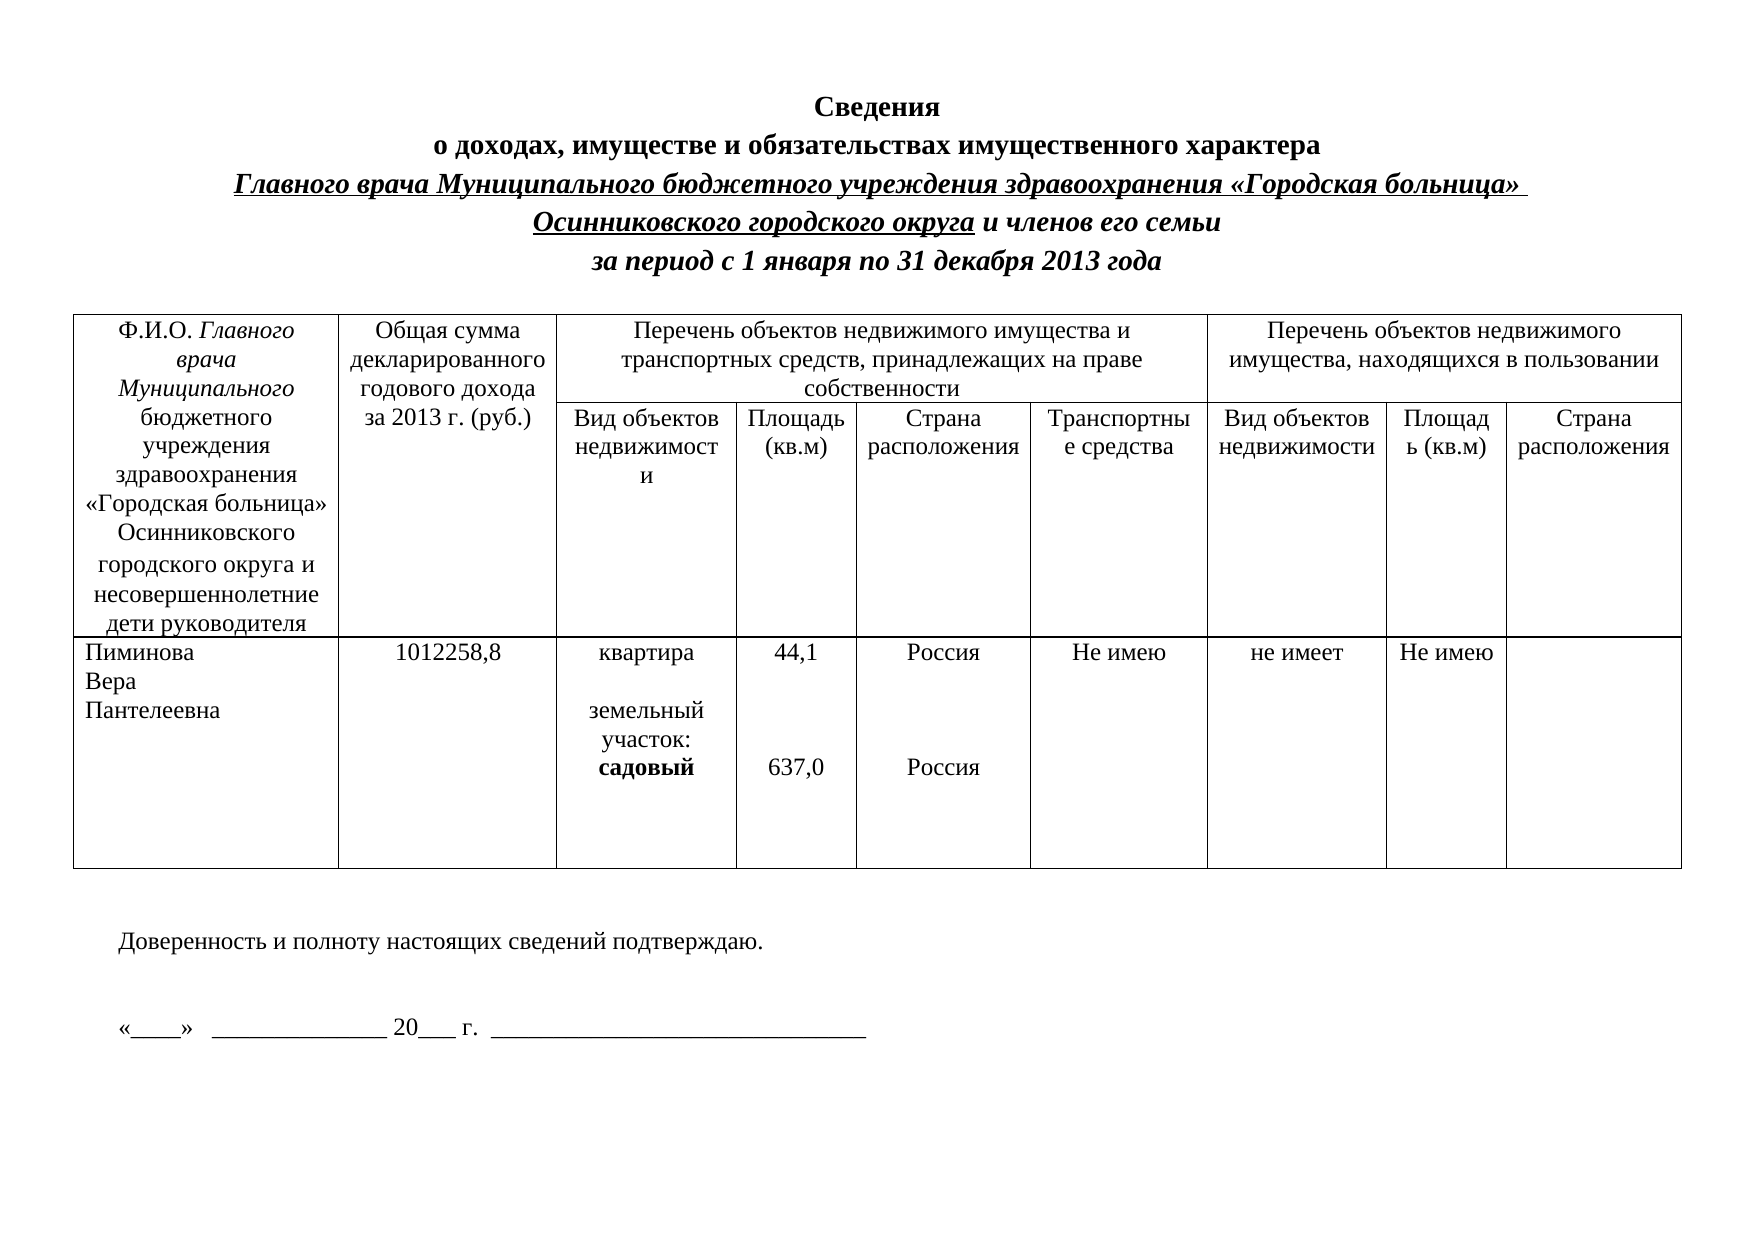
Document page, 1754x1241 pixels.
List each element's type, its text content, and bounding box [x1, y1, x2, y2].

table_cell Площадь (кв.м) [737, 403, 856, 636]
table_cell Страна расположения [1507, 403, 1681, 636]
table_cell Вид объектов недвижимости [557, 403, 736, 636]
text Осинниковского городского округа и членов его семьи [118, 204, 1636, 238]
table_cell Транспортные средства [1031, 403, 1207, 636]
table_header Общая сумма декларированного годового дохода за 2013 г. (руб.) [339, 315, 556, 636]
table_cell Россия Россия [857, 638, 1030, 867]
table_cell 44,1 637,0 [737, 638, 856, 867]
text Главного врача Муниципального бюджетного учреждения здравоохранения «Городская больница» [118, 166, 1636, 199]
table_cell не имеет [1208, 638, 1386, 867]
table_cell Страна расположения [857, 403, 1030, 636]
table_cell Не имею [1031, 638, 1207, 867]
table_cell Пиминова Вера Пантелеевна [74, 638, 338, 867]
table_header Перечень объектов недвижимого имущества, находящихся в пользовании [1208, 315, 1681, 402]
text Доверенность и полноту настоящих сведений подтверждаю. [118, 926, 1636, 955]
table_cell Вид объектов недвижимости [1208, 403, 1386, 636]
table_cell Площадь (кв.м) [1387, 403, 1506, 636]
table_header Перечень объектов недвижимого имущества и транспортных средств, принадлежащих на праве собственности [557, 315, 1207, 402]
table_cell [1507, 638, 1681, 867]
table_cell Не имею [1387, 638, 1506, 867]
text «____» ______________ 20___ г. ______________________________ [118, 1012, 1636, 1041]
text Cведения [118, 89, 1636, 122]
table_cell 1012258,8 [339, 638, 556, 867]
table_header Ф.И.О. Главного врача Муниципального бюджетного учреждения здравоохранения «Городская больница» Осинниковского городского округа и несовершеннолетние дети руководителя [74, 315, 338, 636]
text о доходах, имуществе и обязательствах имущественного характера [118, 127, 1636, 161]
table_cell квартира земельный участок: садовый [557, 638, 736, 867]
text за период с 1 января по 31 декабря 2013 года [118, 243, 1636, 276]
